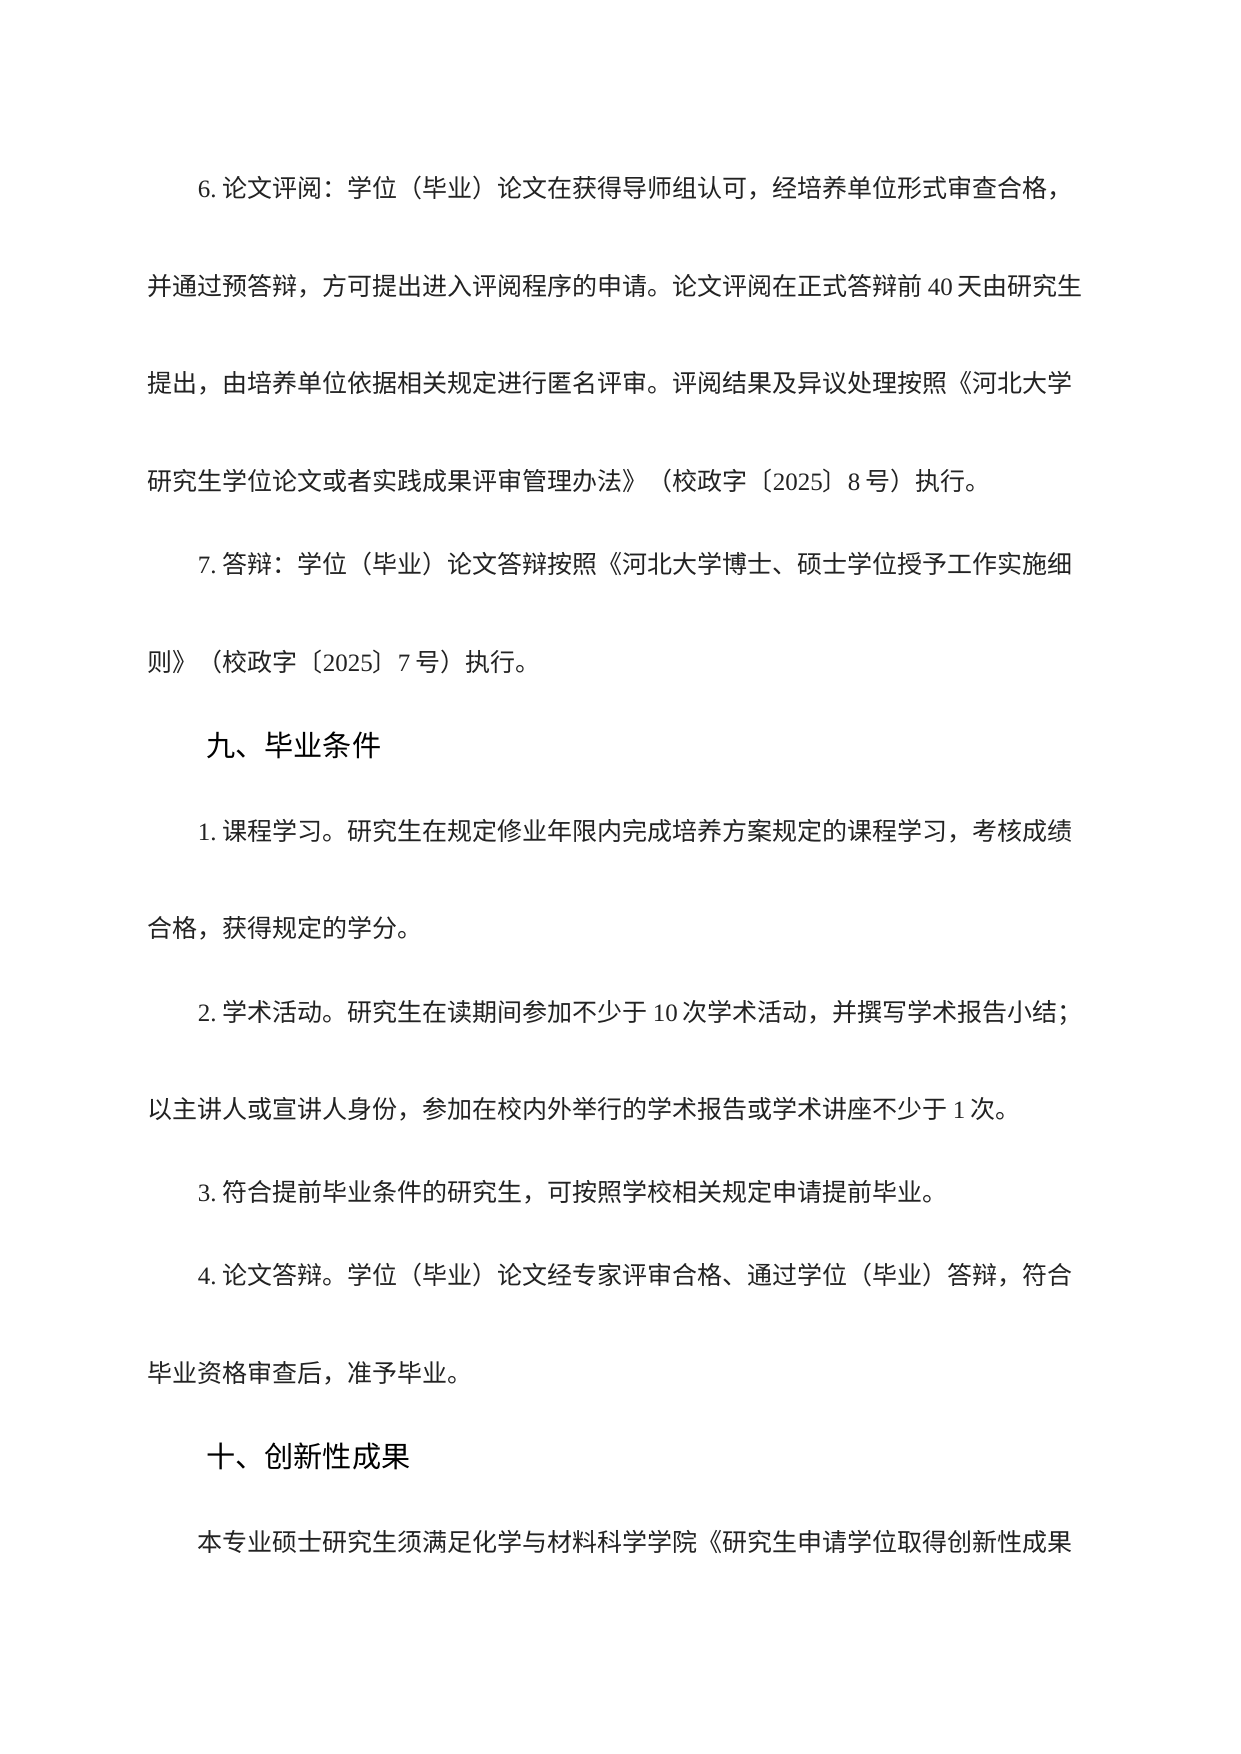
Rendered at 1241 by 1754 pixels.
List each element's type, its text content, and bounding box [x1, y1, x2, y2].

text 6. 论文评阅：学位（毕业）论文在获得导师组认可，经培养单位形式审查合格，并通过预答辩，方可提出进入评阅程序的申请。论文评阅在正式答辩前40天由研究生提出，由培养单位依据相关规定进行匿名评审。评阅结果及异议处理按照《河北大学研究生学位论文或者实践成果评审管理办法》（校政字〔2025〕8号）执行。 [148, 154, 1092, 512]
text 7. 答辩：学位（毕业）论文答辩按照《河北大学博士、硕士学位授予工作实施细则》（校政字〔2025〕7号）执行。 [148, 530, 1092, 693]
text 九、毕业条件 [148, 711, 1092, 776]
text 1. 课程学习。研究生在规定修业年限内完成培养方案规定的课程学习，考核成绩合格，获得规定的学分。 [148, 797, 1092, 959]
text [148, 1508, 1092, 1573]
text 3. 符合提前毕业条件的研究生，可按照学校相关规定申请提前毕业。 [148, 1158, 1092, 1223]
text 十、创新性成果 [148, 1422, 1092, 1487]
text 2. 学术活动。研究生在读期间参加不少于10次学术活动，并撰写学术报告小结；以主讲人或宣讲人身份，参加在校内外举行的学术报告或学术讲座不少于1次。 [148, 978, 1092, 1140]
text 4. 论文答辩。学位（毕业）论文经专家评审合格、通过学位（毕业）答辩，符合毕业资格审查后，准予毕业。 [148, 1241, 1092, 1404]
